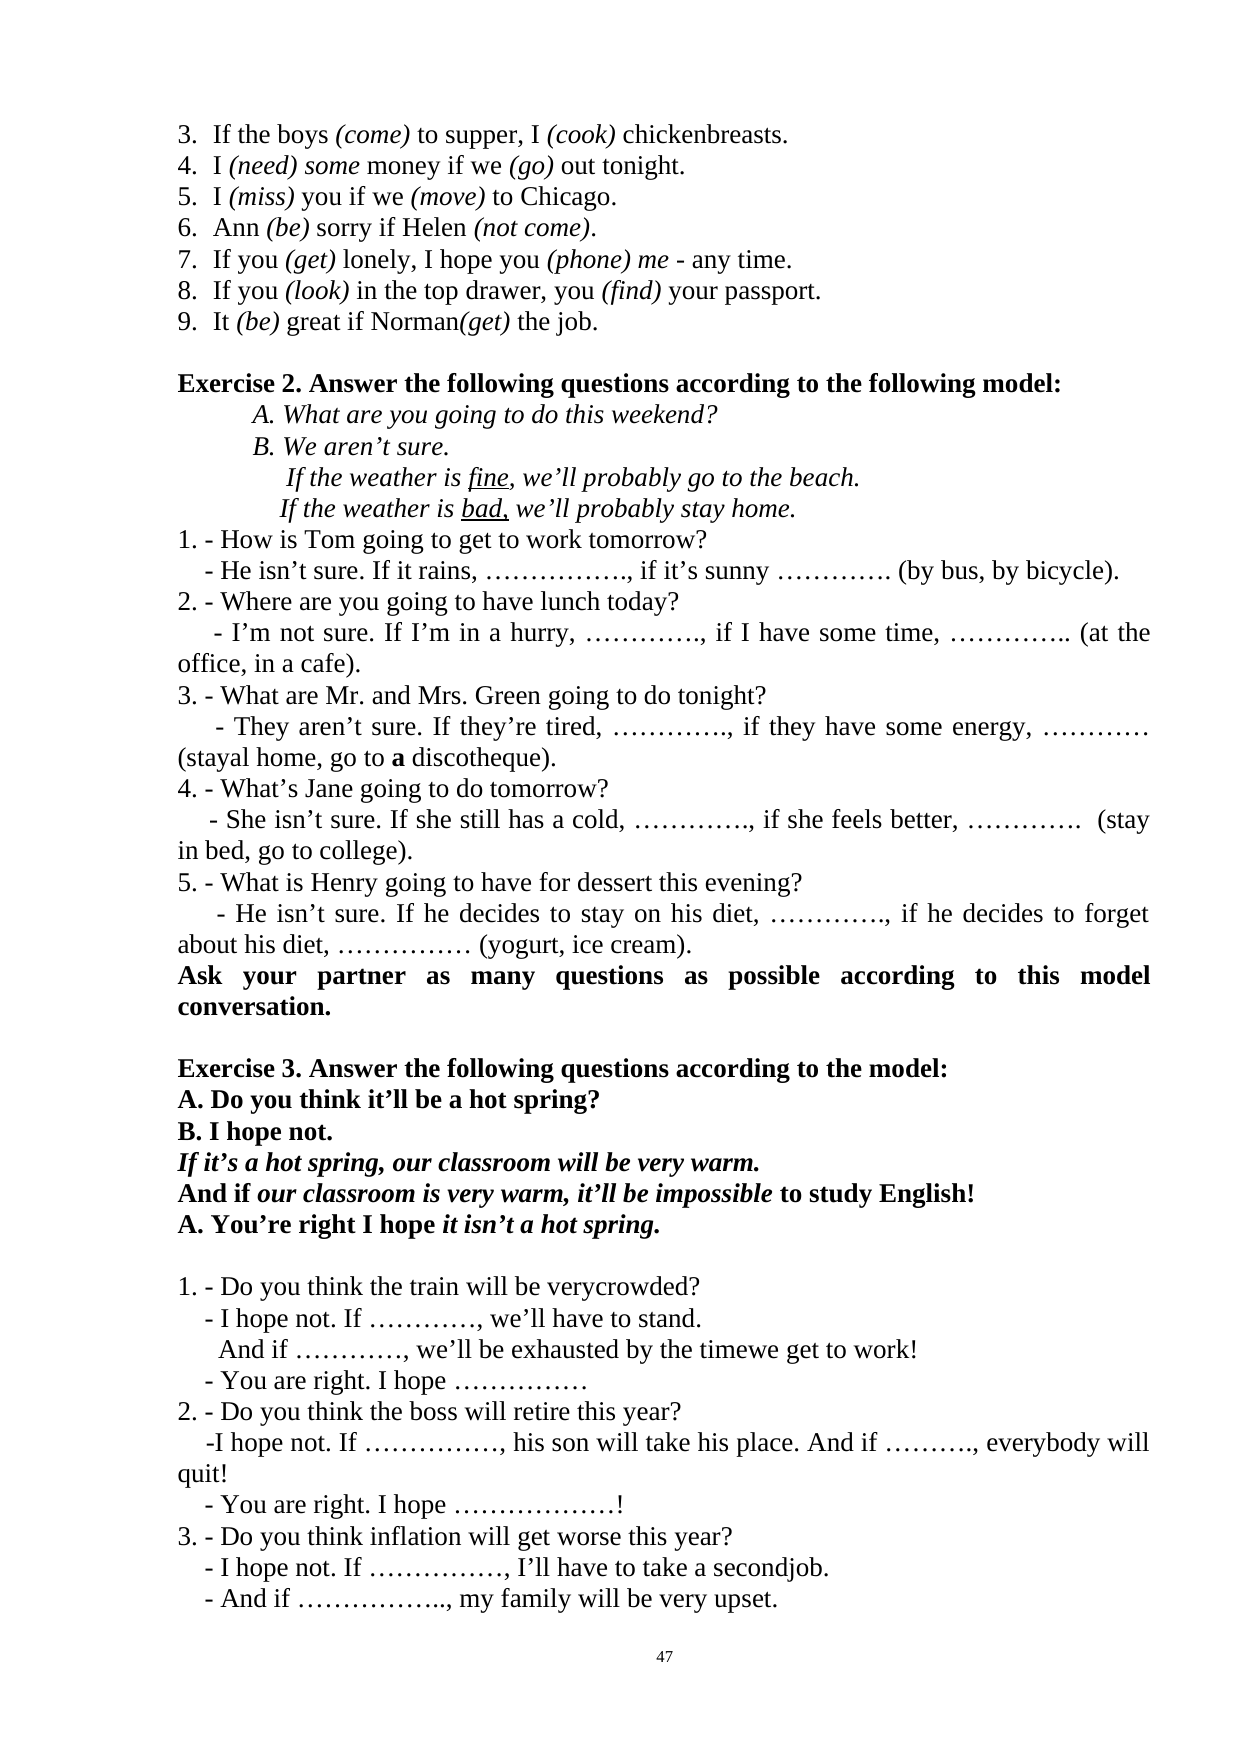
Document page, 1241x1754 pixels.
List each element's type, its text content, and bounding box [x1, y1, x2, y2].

text Ask your partner as many questions as possible according to this model conversation. [177, 959, 1152, 1021]
text 4. - What’s Jane going to do tomorrow? [177, 772, 1152, 803]
list It (be) great if (get) the job. [177, 305, 1152, 336]
text 5. - What is Henry going to have for dessert this evening? [177, 866, 1152, 897]
text - He isn’t sure. If he decides to stay on his diet, …………., if he decides to forget about his diet, …………… (yogurt, ice cream). [177, 897, 1152, 959]
text B. I hope not. [177, 1115, 1152, 1146]
list If the boys (come) to supper, I (cook) chickenbreasts. [177, 118, 1152, 149]
text - He isn’t sure. If it rains, ……………., if it’s sunny …………. (by bus, by bicycle). [177, 554, 1152, 585]
text If the weather is fine, we’ll probably go to the beach. [252, 461, 1152, 492]
text - And if …………….., my family will be very upset. [177, 1582, 1152, 1613]
text 1. - How is Tom going to get to work tomorrow? [177, 523, 1152, 554]
text - I hope not. If ……………, I’ll have to take a secondjob. [177, 1551, 1152, 1582]
text Exercise 3. Answer the following questions according to the model: [177, 1052, 1152, 1084]
text - You are right. I hope …………… [177, 1364, 1152, 1395]
list I (miss) you if we (move) to . [177, 180, 1152, 212]
text - They aren’t sure. If they’re tired, …………., if they have some energy, ………… (stayal home, go to a discotheque). [177, 710, 1152, 772]
list Ann (be) sorry if Helen (not come). [177, 212, 1152, 243]
text 2. - Where are you going to have lunch today? [177, 585, 1152, 616]
text 3. - Do you think inflation will get worse this year? [177, 1520, 1152, 1551]
text A. Do you think it’ll be a hot spring? [177, 1084, 1152, 1115]
text -I hope not. If ……………, his son will take his place. And if ………., everybody will quit! [177, 1426, 1152, 1488]
text B. We aren’t sure. [177, 429, 1152, 461]
text And if …………, we’ll be exhausted by the timewe get to work! [177, 1333, 1152, 1364]
list I (need) some money if we (go) out tonight. [177, 149, 1152, 180]
text A. You’re right I hope it isn’t a hot spring. [177, 1208, 1152, 1239]
list If you (get) lonely, I hope you (phone) me - any time. [177, 243, 1152, 274]
text - You are right. I hope ………………! [177, 1488, 1152, 1520]
text 1. - Do you think the train will be verycrowded? [177, 1271, 1152, 1302]
text If the weather is bad, we’ll probably stay home. [252, 492, 1152, 523]
text 3. - What are Mr. and Mrs. Green going to do tonight? [177, 679, 1152, 710]
text - I’m not sure. If I’m in a hurry, …………., if I have some time, ………….. (at the office, in a cafe). [177, 616, 1152, 679]
text If it’s a hot spring, our classroom will be very warm. [177, 1146, 1152, 1177]
text - I hope not. If …………, we’ll have to stand. [177, 1302, 1152, 1333]
list If you (look) in the top drawer, you (find) your passport. [177, 274, 1152, 305]
text 2. - Do you think the boss will retire this year? [177, 1395, 1152, 1426]
text Exercise 2. Answer the following questions according to the following model: [177, 367, 1152, 398]
text And if our classroom is very warm, it’ll be impossible to study English! [177, 1177, 1152, 1208]
text - She isn’t sure. If she still has a cold, …………., if she feels better, …………. (stay in bed, go to college). [177, 803, 1152, 866]
text A. What are you going to do this weekend? [177, 398, 1152, 429]
